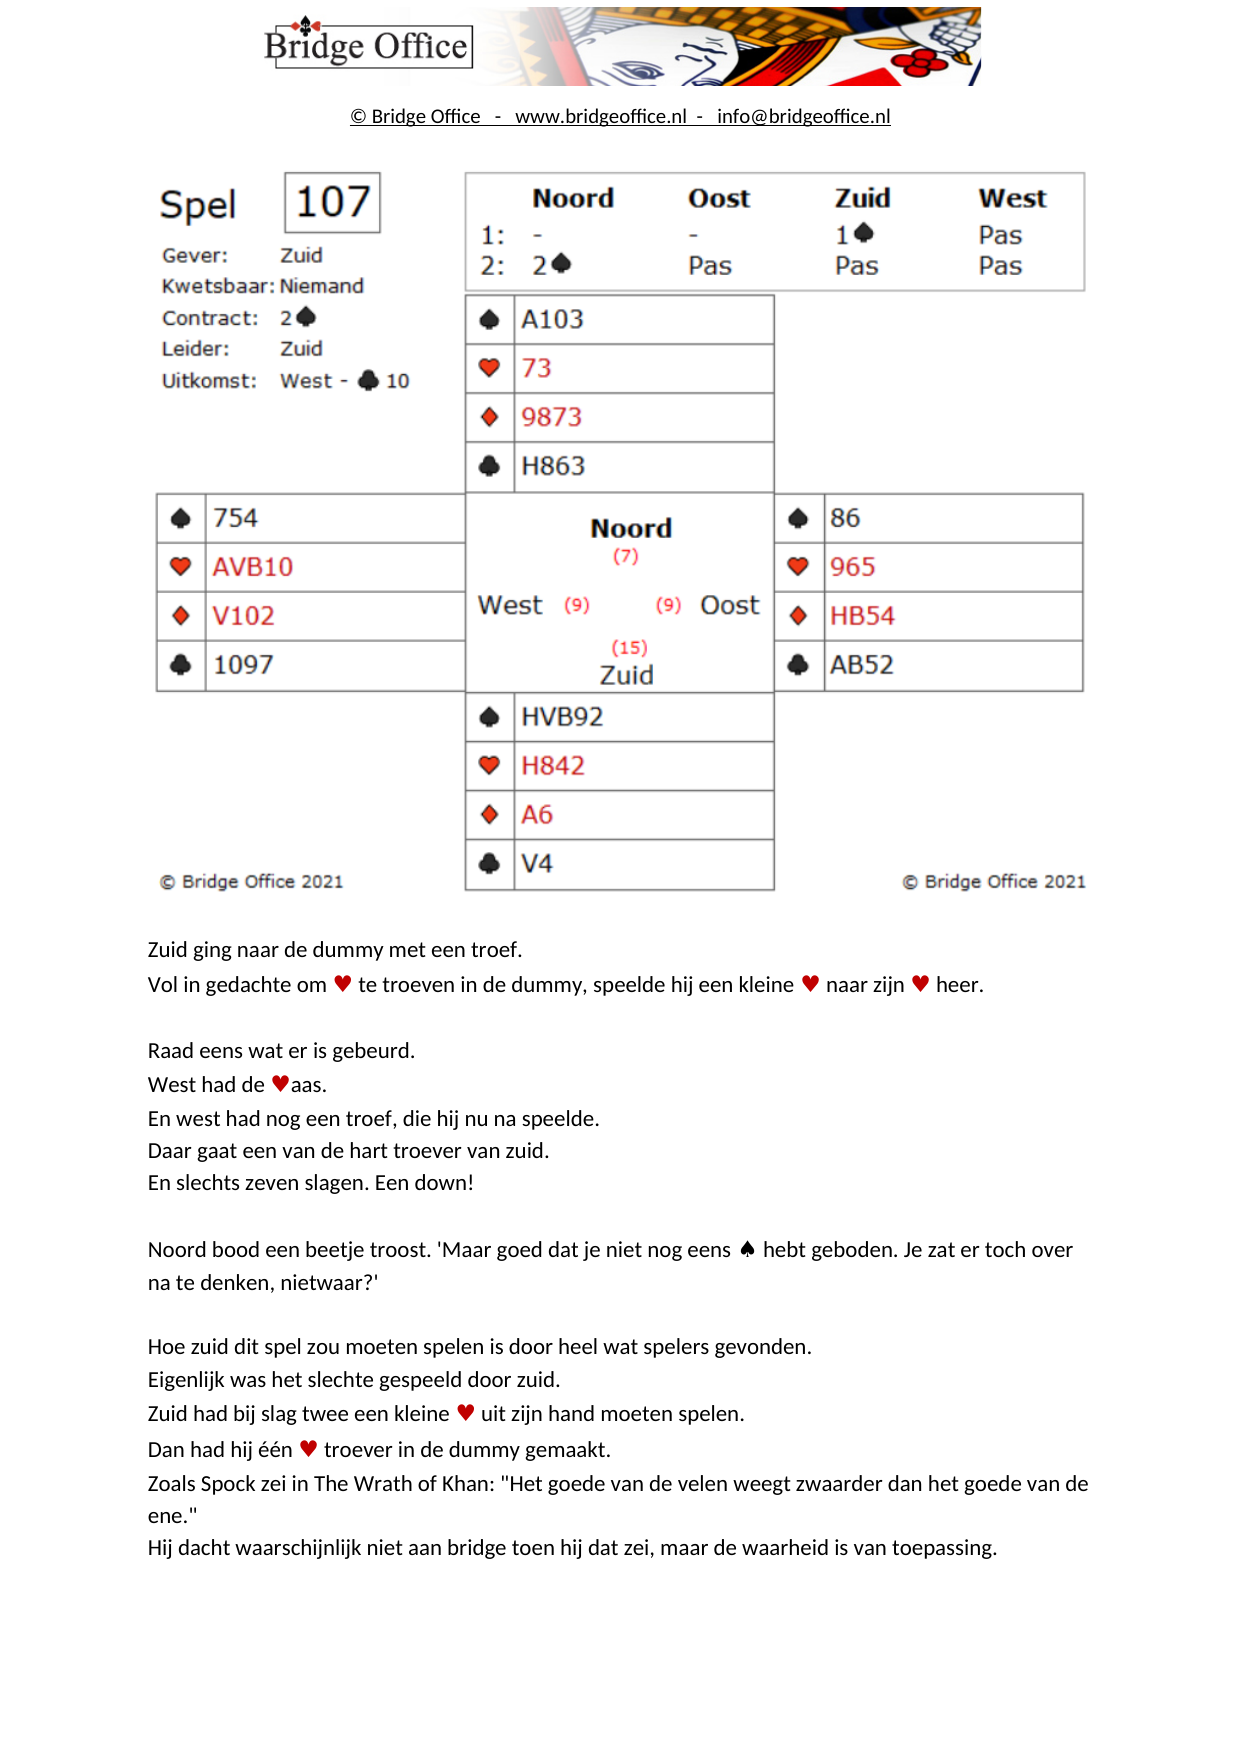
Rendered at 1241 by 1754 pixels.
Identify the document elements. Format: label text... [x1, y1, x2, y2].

text Zuid had bij slag twee een kleine ♥ uit zijn hand moeten spelen. [148, 1397, 1093, 1428]
text Vol in gedachte om ♥ te troeven in de dummy, speelde hij een kleine ♥ naar zijn ♥ heer. [148, 968, 1093, 999]
text West had de ♥aas. [148, 1068, 1093, 1099]
text Eigenlijk was het slechte gespeeld door zuid. [148, 1365, 1093, 1393]
picture [237, 7, 980, 85]
text Zuid ging naar de dummy met een troef. [148, 936, 1093, 963]
text Zoals Spock zei in The Wrath of Khan: "Het goede van de velen weegt zwaarder dan het goede van de ene." [148, 1469, 1093, 1529]
text Dan had hij één ♥ troever in de dummy gemaakt. [148, 1433, 1093, 1464]
text Daar gaat een van de hart troever van zuid. [148, 1136, 1093, 1164]
text Noord bood een beetje troost. 'Maar goed dat je niet nog eens ♠ hebt geboden. Je zat er toch over na te denken, nietwaar?' [148, 1233, 1093, 1296]
text Raad eens wat er is gebeurd. [148, 1036, 1093, 1064]
text En slechts zeven slagen. Een down! [148, 1168, 1093, 1196]
picture [147, 160, 1093, 900]
text Hij dacht waarschijnlijk niet aan bridge toen hij dat zei, maar de waarheid is van toepassing. [148, 1533, 1093, 1561]
text Hoe zuid dit spel zou moeten spelen is door heel wat spelers gevonden. [148, 1332, 1093, 1361]
text En west had nog een troef, die hij nu na speelde. [148, 1104, 1093, 1132]
